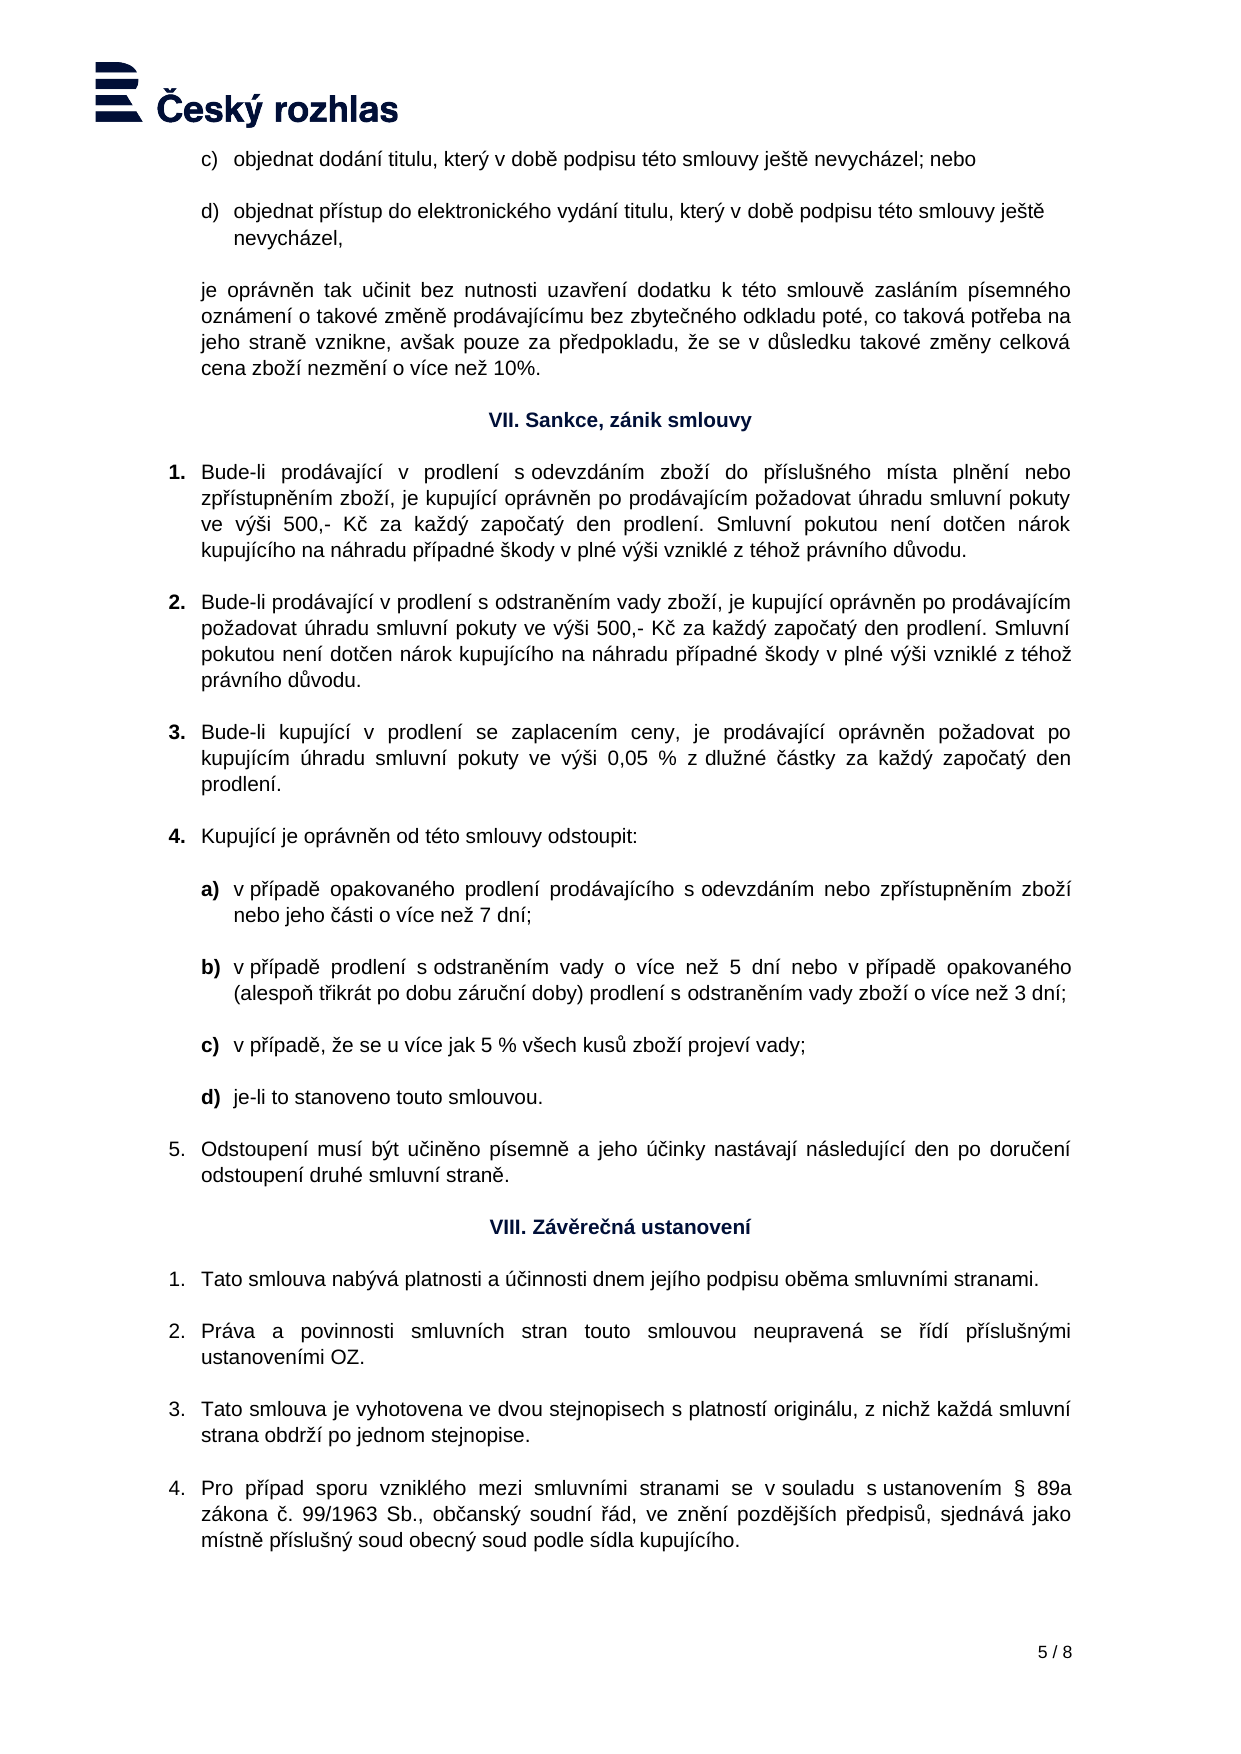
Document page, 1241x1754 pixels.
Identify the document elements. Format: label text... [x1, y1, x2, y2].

list Tato smlouva nabývá platnosti a účinnosti dnem jejího podpisu oběma smluvními stranami. [168, 1266, 1072, 1292]
picture [95, 62, 398, 128]
list Bude-li prodávající v prodlení s odevzdáním zboží do příslušného místa plnění nebo zpřístupněním zboží, je kupující oprávněn po prodávajícím požadovat úhradu smluvní pokuty ve výši 500,- Kč za každý započatý den prodlení. Smluvní pokutou není dotčen nárok kupujícího na náhradu případné škody v plné výši vzniklé z téhož právního důvodu. [168, 458, 1072, 563]
list v případě opakovaného prodlení prodávajícího s odevzdáním nebo zpřístupněním zboží nebo jeho části o více než 7 dní; [201, 875, 1072, 927]
list Kupující je oprávněn od této smlouvy odstoupit: [168, 823, 1072, 849]
list v případě, že se u více jak 5 % všech kusů zboží projeví vady; [201, 1031, 1072, 1057]
list Bude-li prodávající v prodlení s odstraněním vady zboží, je kupující oprávněn po prodávajícím požadovat úhradu smluvní pokuty ve výši 500,- Kč za každý započatý den prodlení. Smluvní pokutou není dotčen nárok kupujícího na náhradu případné škody v plné výši vzniklé z téhož právního důvodu. [168, 589, 1072, 693]
list Tato smlouva je vyhotovena ve dvou stejnopisech s platností originálu, z nichž každá smluvní strana obdrží po jednom stejnopise. [168, 1396, 1072, 1448]
list Bude-li kupující v prodlení se zaplacením ceny, je prodávající oprávněn požadovat po kupujícím úhradu smluvní pokuty ve výši 0,05 % z dlužné částky za každý započatý den prodlení. [168, 719, 1072, 797]
list v případě prodlení s odstraněním vady o více než 5 dní nebo v případě opakovaného (alespoň třikrát po dobu záruční doby) prodlení s odstraněním vady zboží o více než 3 dní; [201, 953, 1072, 1005]
list je oprávněn tak učinit bez nutnosti uzavření dodatku k této smlouvě zasláním písemného oznámení o takové změně prodávajícímu bez zbytečného odkladu poté, co taková potřeba na jeho straně vznikne, avšak pouze za předpokladu, že se v důsledku takové změny celková cena zboží nezmění o více než 10%. [201, 276, 1072, 380]
list objednat přístup do elektronického vydání titulu, který v době podpisu této smlouvy ještě nevycházel, [201, 198, 1072, 250]
list je-li to stanoveno touto smlouvou. [201, 1083, 1072, 1109]
list Práva a povinnosti smluvních stran touto smlouvou neupravená se řídí příslušnými ustanoveními OZ. [168, 1318, 1072, 1370]
list Odstoupení musí být učiněno písemně a jeho účinky nastávají následující den po doručení odstoupení druhé smluvní straně. [168, 1136, 1072, 1188]
list objednat dodání titulu, který v době podpisu této smlouvy ještě nevycházel; nebo [201, 146, 1072, 172]
subtitle Sankce, zánik smlouvy [168, 406, 1072, 432]
subtitle Závěrečná ustanovení [168, 1214, 1072, 1240]
list Pro případ sporu vzniklého mezi smluvními stranami se v souladu s ustanovením § 89a zákona č. 99/1963 Sb., občanský soudní řád, ve znění pozdějších předpisů, sjednává jako místně příslušný soud obecný soud podle sídla kupujícího. [168, 1474, 1072, 1552]
